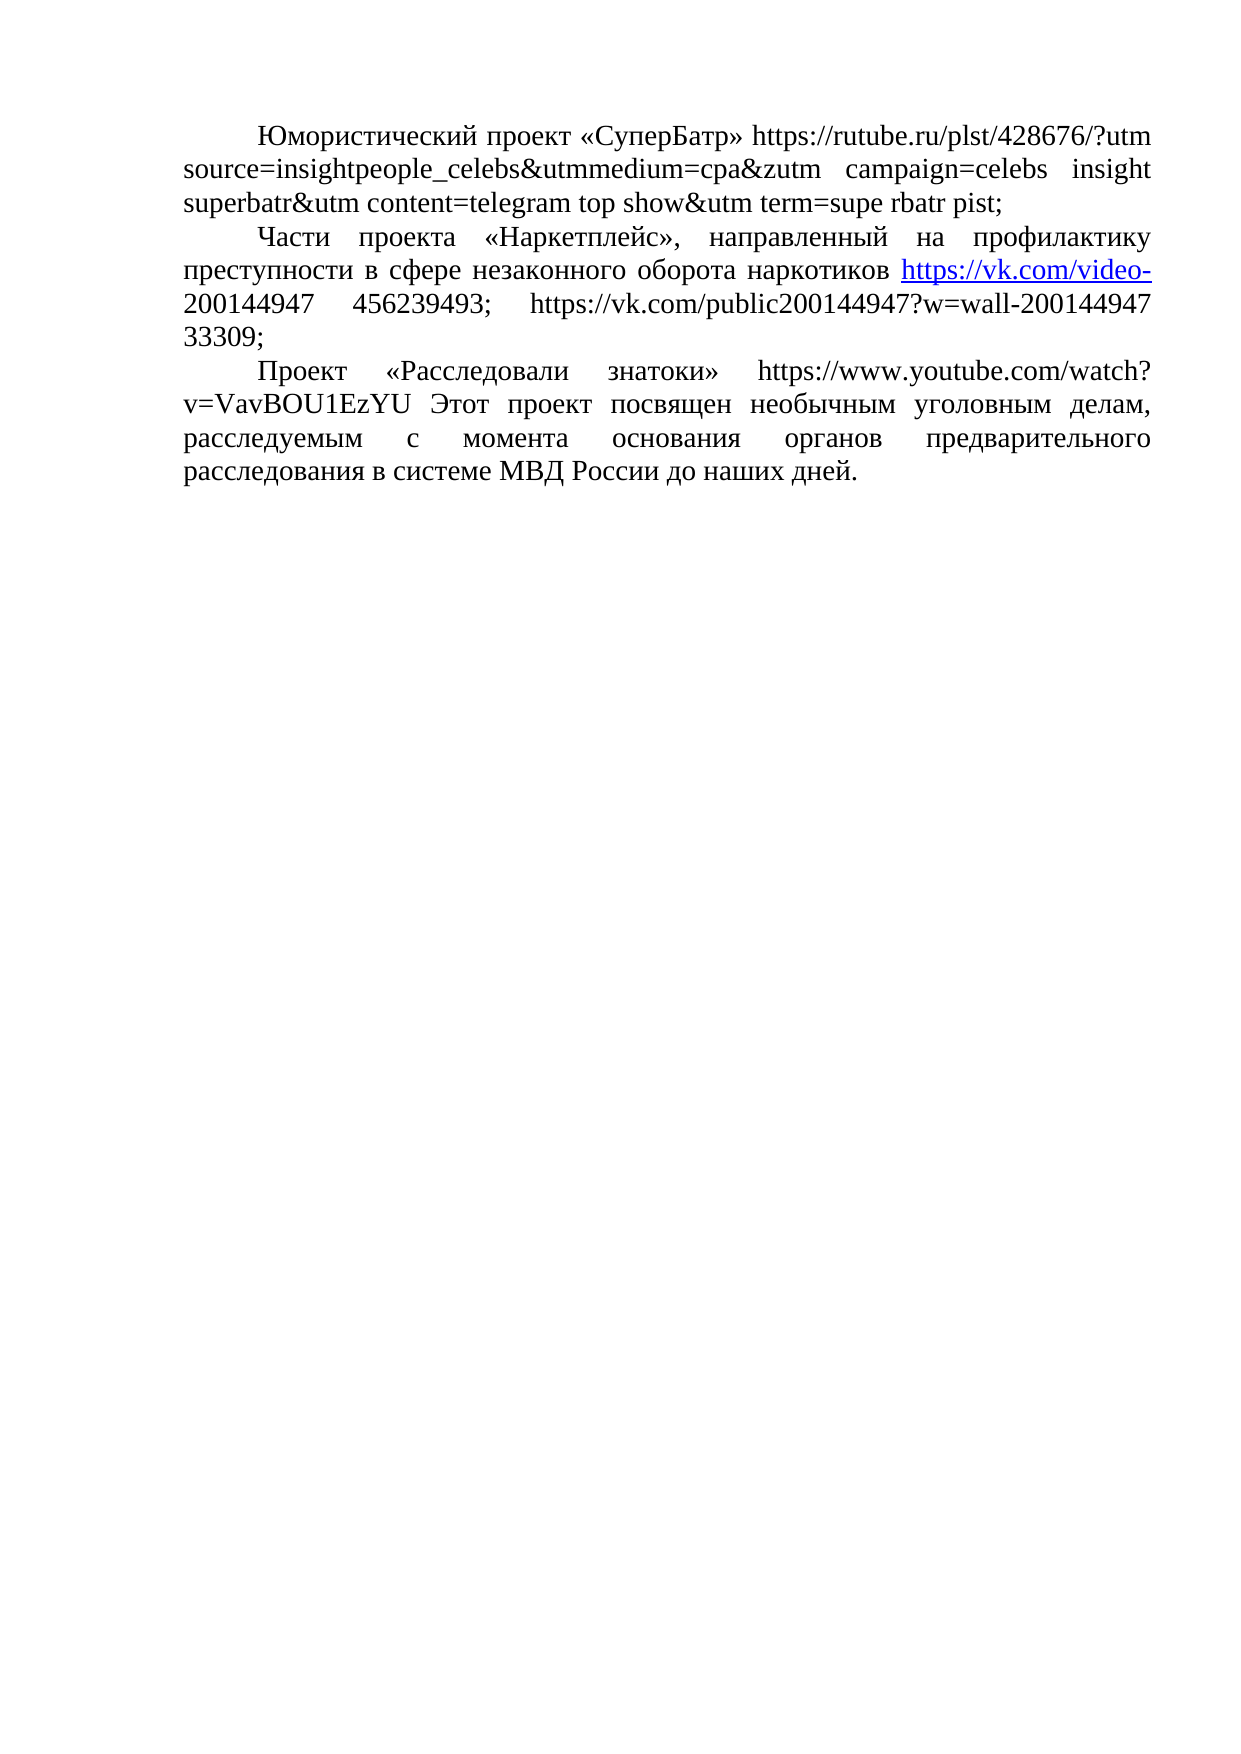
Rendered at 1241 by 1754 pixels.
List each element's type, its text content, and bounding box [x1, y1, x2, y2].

text Части проекта «Наркетплейс», направленный на профилактику преступности в сфере незаконного оборота наркотиков https://vk.com/video- 200144947 456239493; https://vk.com/public200144947?w=wall-200144947 33309; [183, 219, 1152, 353]
text Юмористический проект «СуперБатр» https://rutube.ru/plst/428676/?utm source=insightpeople_celebs&utmmedium=cpa&zutm campaign=celebs insight superbatr&utm content=telegram top show&utm term=supe rbatr pist; [183, 118, 1152, 219]
text Проект «Расследовали знатоки» https://www.youtube.com/watch?v=VavBOU1EzYU Этот проект посвящен необычным уголовным делам, расследуемым с момента основания органов предварительного расследования в системе МВД России до наших дней. [183, 353, 1152, 487]
